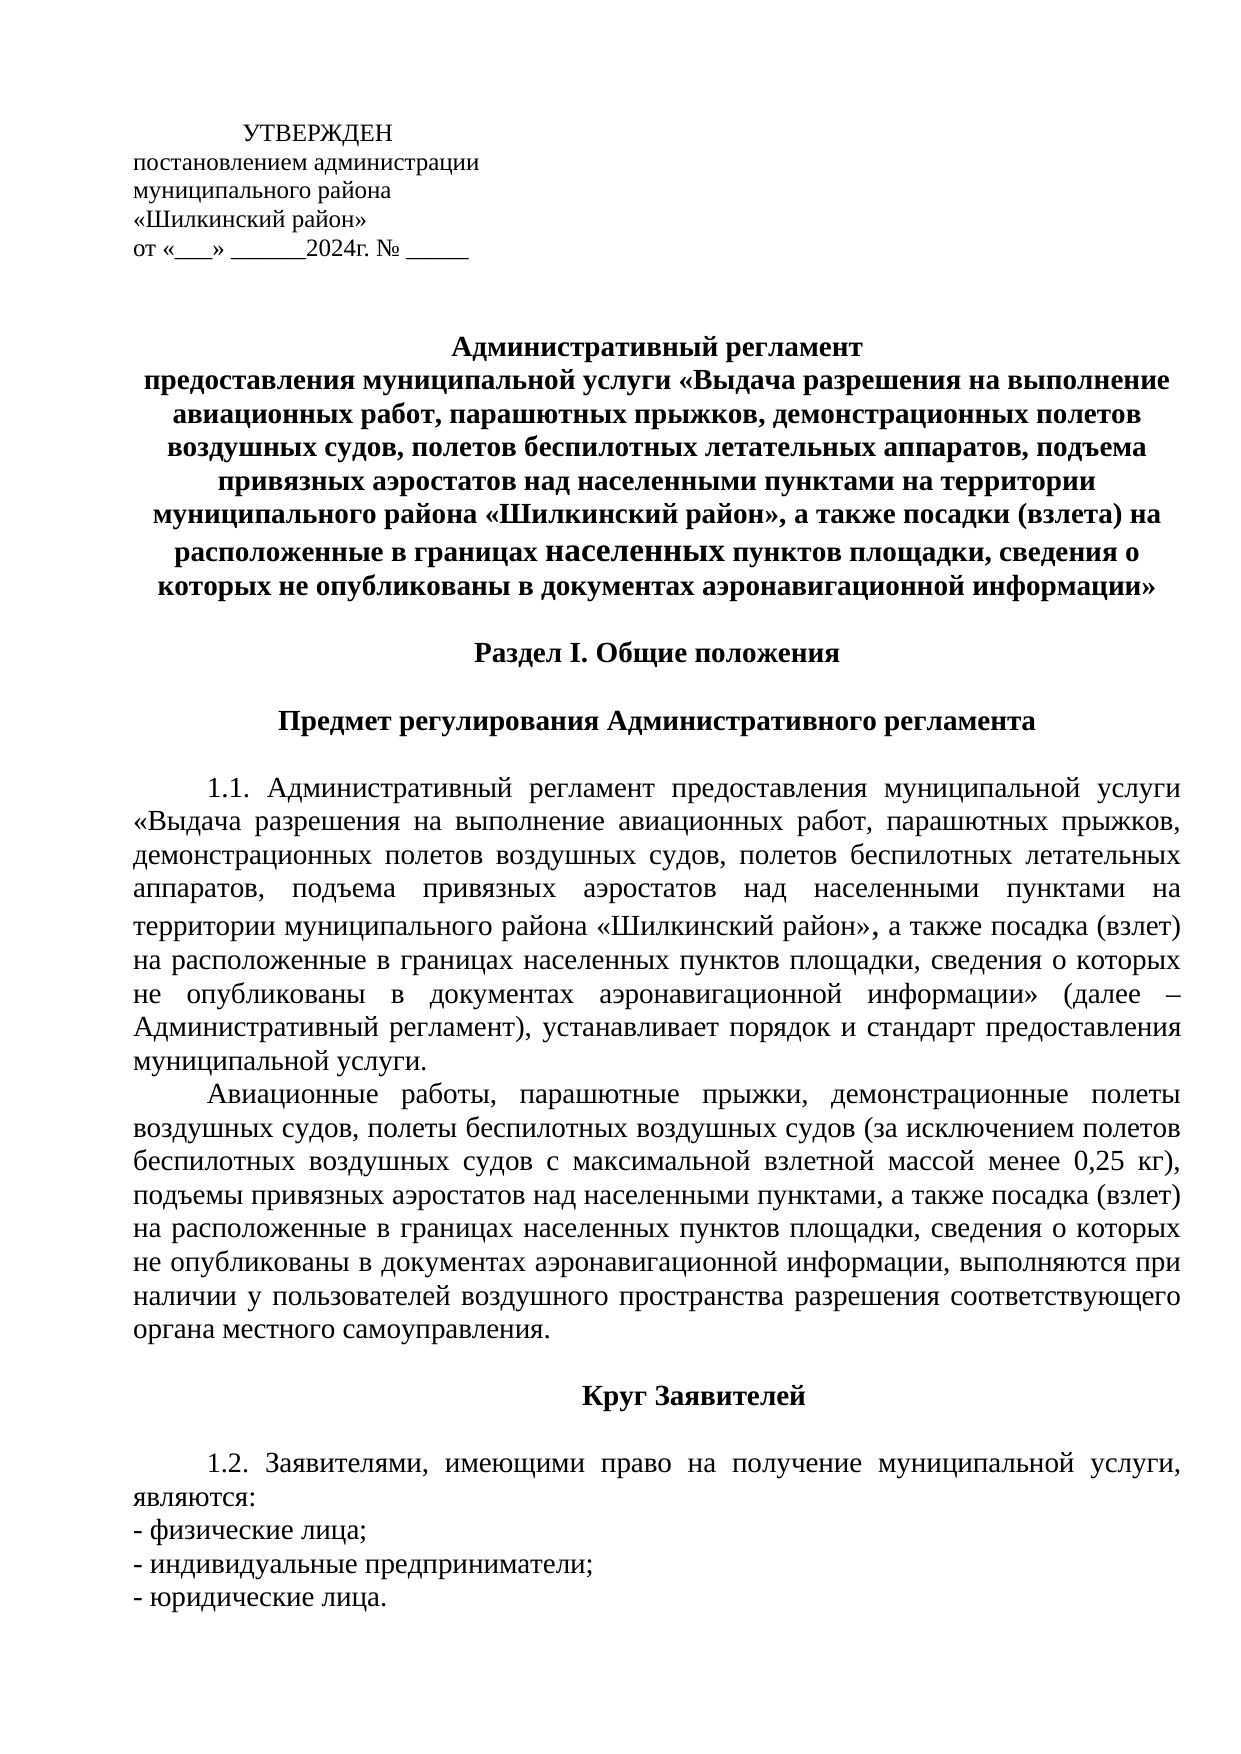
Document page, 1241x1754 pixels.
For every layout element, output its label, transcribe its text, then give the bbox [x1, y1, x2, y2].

text постановлением администрации муниципального района «Шилкинский район» [133, 147, 517, 233]
text Авиационные работы, парашютные прыжки, демонстрационные полеты воздушных судов, полеты беспилотных воздушных судов (за исключением полетов беспилотных воздушных судов с максимальной взлетной массой менее 0,25 кг), подъемы привязных аэростатов над населенными пунктами, а также посадка (взлет) на расположенные в границах населенных пунктов площадки, сведения о которых не опубликованы в документах аэронавигационной информации, выполняются при наличии у пользователей воздушного пространства разрешения соответствующего органа местного самоуправления. [133, 1076, 1181, 1345]
text - юридические лица. [133, 1579, 1181, 1613]
text от «___» ______2024г. № _____ [133, 233, 502, 262]
text УТВЕРЖДЕН [133, 118, 502, 147]
text Административный регламент [133, 329, 1181, 362]
text Предмет регулирования Административного регламента [133, 703, 1181, 736]
text предоставления муниципальной услуги «Выдача разрешения на выполнение авиационных работ, парашютных прыжков, демонстрационных полетов воздушных судов, полетов беспилотных летательных аппаратов, подъема привязных аэростатов над населенными пунктами на территории муниципального района «Шилкинский район», а также посадки (взлета) на расположенные в границах населенных пунктов площадки, сведения о которых не опубликованы в документах аэронавигационной информации» [133, 362, 1181, 602]
text - физические лица; [133, 1512, 1181, 1546]
text - индивидуальные предприниматели; [133, 1546, 1181, 1579]
text Раздел I. Общие положения [133, 636, 1181, 669]
text 1.2. Заявителями, имеющими право на получение муниципальной услуги, являются: [133, 1445, 1181, 1512]
text Круг Заявителей [133, 1378, 1181, 1412]
text 1.1. Административный регламент предоставления муниципальной услуги «Выдача разрешения на выполнение авиационных работ, парашютных прыжков, демонстрационных полетов воздушных судов, полетов беспилотных летательных аппаратов, подъема привязных аэростатов над населенными пунктами на территории муниципального района «Шилкинский район», а также посадка (взлет) на расположенные в границах населенных пунктов площадки, сведения о которых не опубликованы в документах аэронавигационной информации» (далее – Административный регламент), устанавливает порядок и стандарт предоставления муниципальной услуги. [133, 770, 1181, 1076]
